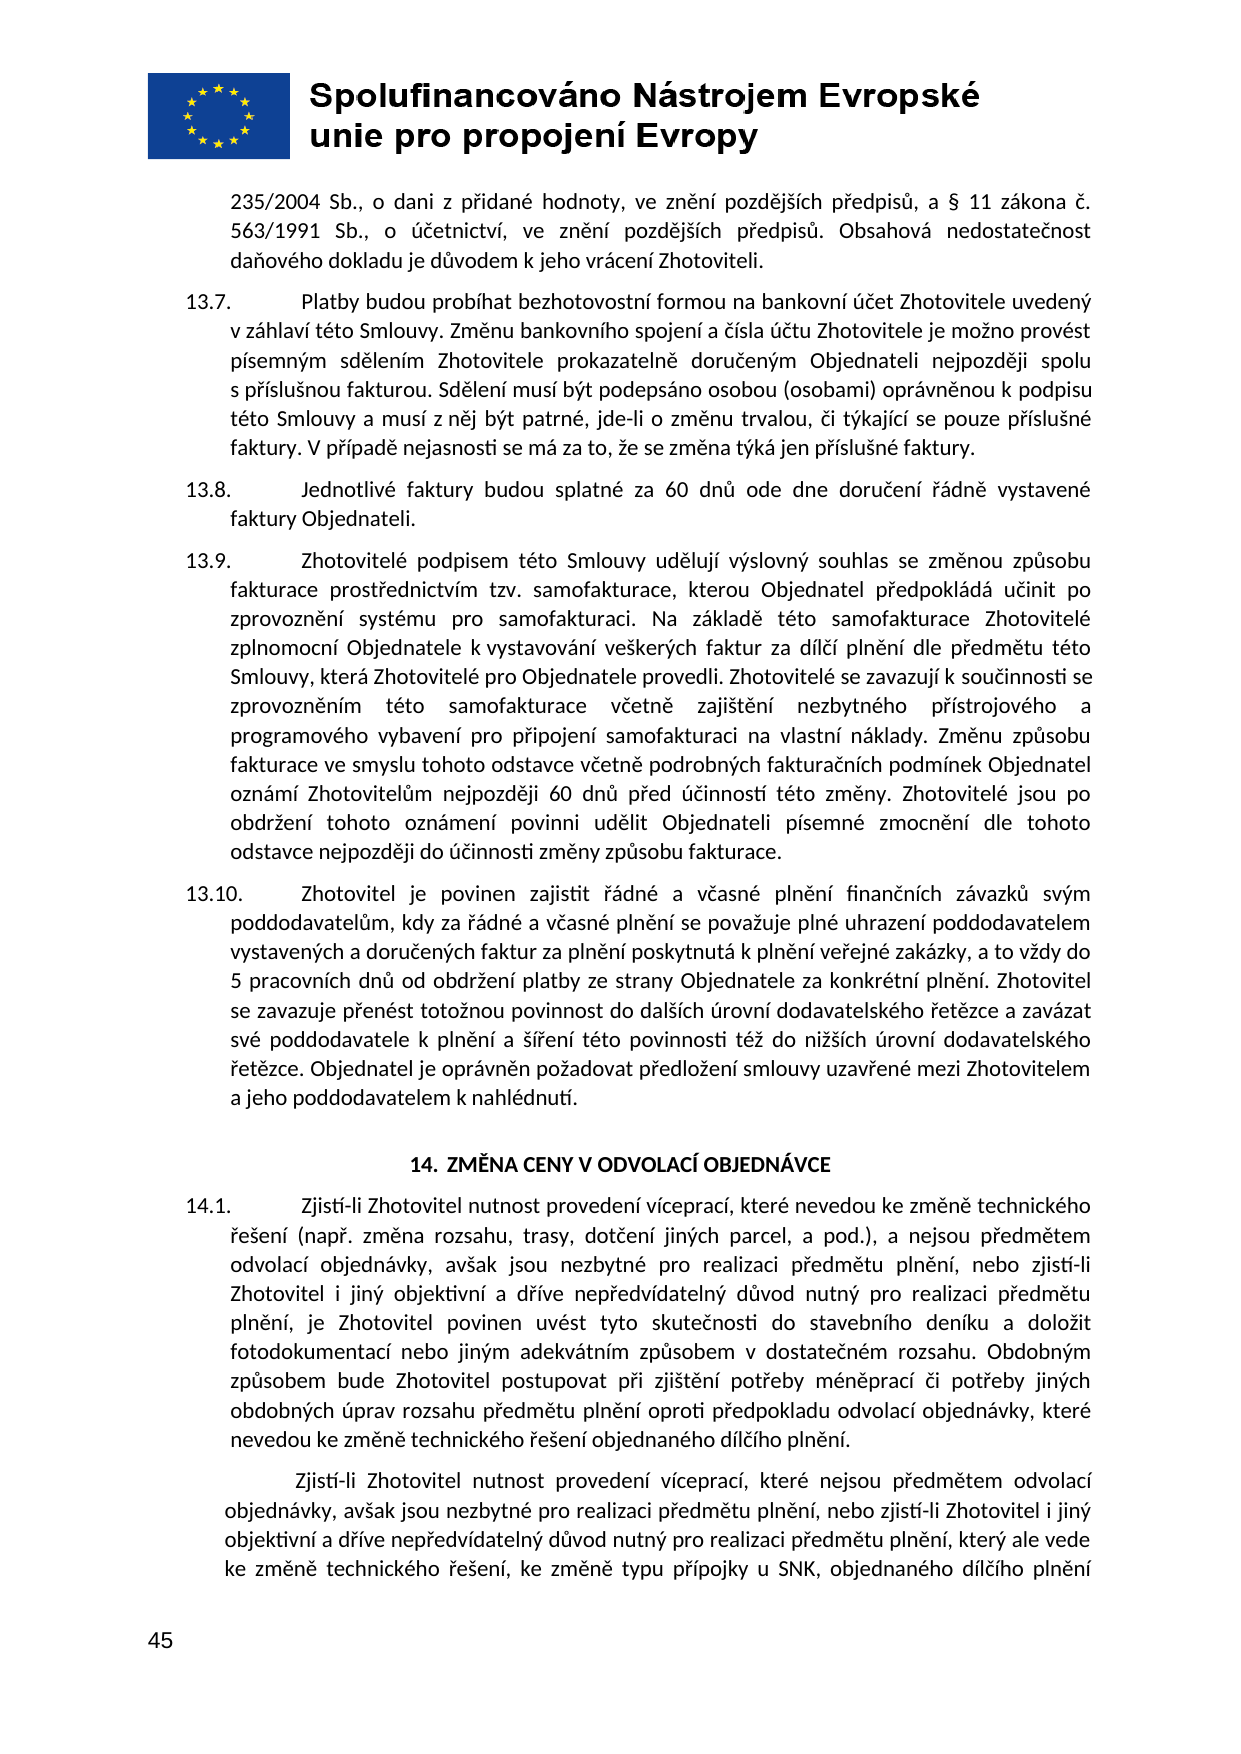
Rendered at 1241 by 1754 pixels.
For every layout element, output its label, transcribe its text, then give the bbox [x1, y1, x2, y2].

list Zhotovitel je povinen zajistit řádné a včasné plnění finančních závazků svým poddodavatelům, kdy za řádné a včasné plnění se považuje plné uhrazení poddodavatelem vystavených a doručených faktur za plnění poskytnutá k plnění veřejné zakázky, a to vždy do 5 pracovních dnů od obdržení platby ze strany Objednatele za konkrétní plnění. Zhotovitel se zavazuje přenést totožnou povinnost do dalších úrovní dodavatelského řetězce a zavázat své poddodavatele k plnění a šíření této povinnosti též do nižších úrovní dodavatelského řetězce. Objednatel je oprávněn požadovat předložení smlouvy uzavřené mezi Zhotovitelem a jeho poddodavatelem k nahlédnutí. [185, 878, 1093, 1111]
list změna ceny v odvolací objednávce [148, 1149, 1093, 1178]
list Zjistí-li Zhotovitel nutnost provedení víceprací, které nevedou ke změně technického řešení (např. změna rozsahu, trasy, dotčení jiných parcel, a pod.), a nejsou předmětem odvolací objednávky, avšak jsou nezbytné pro realizaci předmětu plnění, nebo zjistí-li Zhotovitel i jiný objektivní a dříve nepředvídatelný důvod nutný pro realizaci předmětu plnění, je Zhotovitel povinen uvést tyto skutečnosti do stavebního deníku a doložit fotodokumentací nebo jiným adekvátním způsobem v dostatečném rozsahu. Obdobným způsobem bude Zhotovitel postupovat při zjištění potřeby méněprací či potřeby jiných obdobných úprav rozsahu předmětu plnění oproti předpokladu odvolací objednávky, které nevedou ke změně technického řešení objednaného dílčího plnění. [185, 1191, 1093, 1453]
picture [147, 73, 991, 160]
list Jednotlivé faktury budou splatné za 60 dnů ode dne doručení řádně vystavené faktury Objednateli. [185, 474, 1093, 532]
list Zhotovitelé podpisem této Smlouvy udělují výslovný souhlas se změnou způsobu fakturace prostřednictvím tzv. samofakturace, kterou Objednatel předpokládá učinit po zprovoznění systému pro samofakturaci. Na základě této samofakturace Zhotovitelé zplnomocní Objednatele k vystavování veškerých faktur za dílčí plnění dle předmětu této Smlouvy, která Zhotovitelé pro Objednatele provedli. Zhotovitelé se zavazují k součinnosti se zprovozněním této samofakturace včetně zajištění nezbytného přístrojového a programového vybavení pro připojení samofakturaci na vlastní náklady. Změnu způsobu fakturace ve smyslu tohoto odstavce včetně podrobných fakturačních podmínek Objednatel oznámí Zhotovitelům nejpozději 60 dnů před účinností této změny. Zhotovitelé jsou po obdržení tohoto oznámení povinni udělit Objednateli písemné zmocnění dle tohoto odstavce nejpozději do účinnosti změny způsobu fakturace. [185, 545, 1093, 866]
list Platby budou probíhat bezhotovostní formou na bankovní účet Zhotovitele uvedený v záhlaví této Smlouvy. Změnu bankovního spojení a čísla účtu Zhotovitele je možno provést písemným sdělením Zhotovitele prokazatelně doručeným Objednateli nejpozději spolu s příslušnou fakturou. Sdělení musí být podepsáno osobou (osobami) oprávněnou k podpisu této Smlouvy a musí z něj být patrné, jde-li o změnu trvalou, či týkající se pouze příslušné faktury. V případě nejasnosti se má za to, že se změna týká jen příslušné faktury. [185, 286, 1093, 461]
